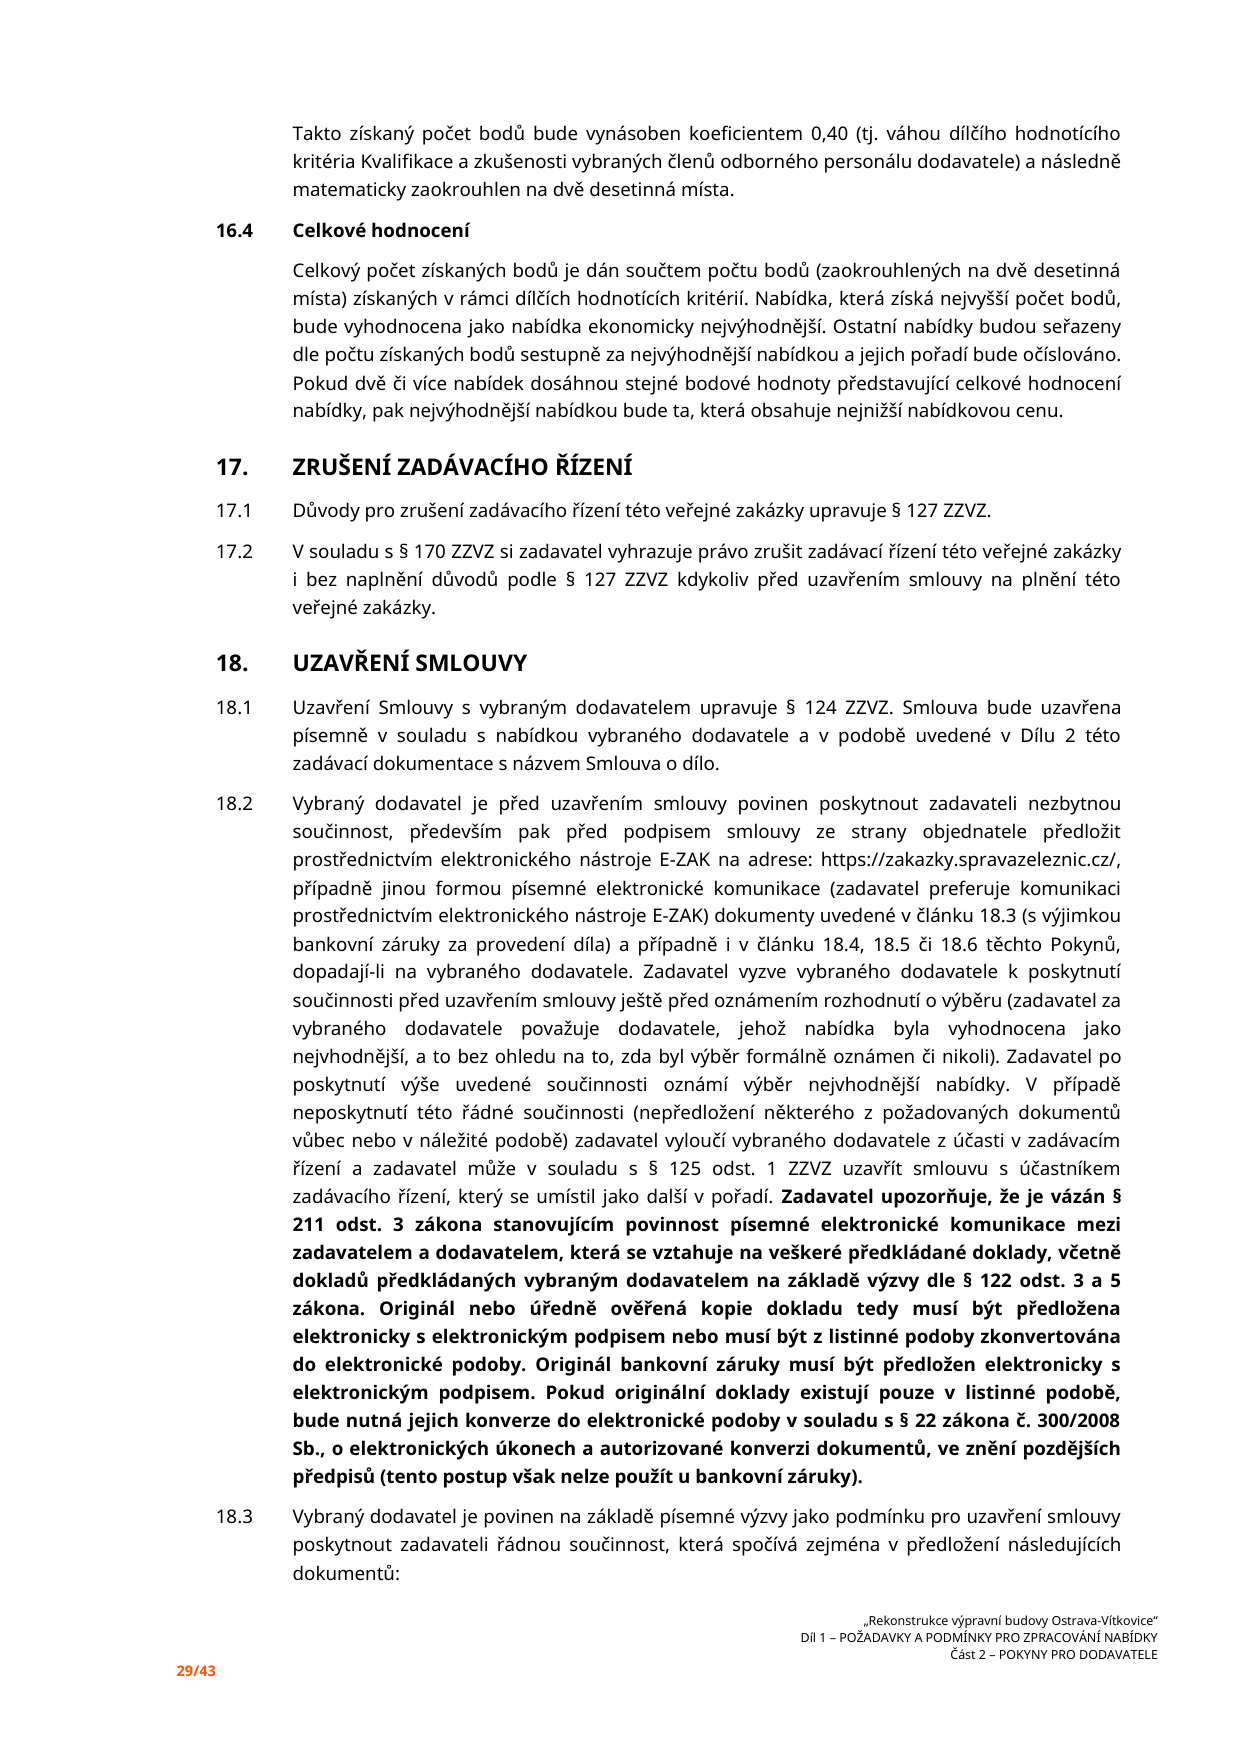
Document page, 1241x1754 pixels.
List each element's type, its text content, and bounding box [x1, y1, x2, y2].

text UZAVŘENÍ SMLOUVY [216, 647, 1122, 678]
text Celkové hodnocení [216, 217, 1122, 243]
text Vybraný dodavatel je povinen na základě písemné výzvy jako podmínku pro uzavření smlouvy poskytnout zadavateli řádnou součinnost, která spočívá zejména v předložení následujících dokumentů: [216, 1504, 1122, 1585]
text V souladu s § 170 ZZVZ si zadavatel vyhrazuje právo zrušit zadávací řízení této veřejné zakázky i bez naplnění důvodů podle § 127 ZZVZ kdykoliv před uzavřením smlouvy na plnění této veřejné zakázky. [216, 538, 1122, 620]
text Vybraný dodavatel je před uzavřením smlouvy povinen poskytnout zadavateli nezbytnou součinnost, především pak před podpisem smlouvy ze strany objednatele předložit prostřednictvím elektronického nástroje E-ZAK na adrese: https://zakazky.spravazeleznic.cz/, případně jinou formou písemné elektronické komunikace (zadavatel preferuje komunikaci prostřednictvím elektronického nástroje E-ZAK) dokumenty uvedené v článku 18.3 (s výjimkou bankovní záruky za provedení díla) a případně i v článku 18.4, 18.5 či 18.6 těchto Pokynů, dopadají-li na vybraného dodavatele. Zadavatel vyzve vybraného dodavatele k poskytnutí součinnosti před uzavřením smlouvy ještě před oznámením rozhodnutí o výběru (zadavatel za vybraného dodavatele považuje dodavatele, jehož nabídka byla vyhodnocena jako nejvhodnější, a to bez ohledu na to, zda byl výběr formálně oznámen či nikoli). Zadavatel po poskytnutí výše uvedené součinnosti oznámí výběr nejvhodnější nabídky. V případě neposkytnutí této řádné součinnosti (nepředložení některého z požadovaných dokumentů vůbec nebo v náležité podobě) zadavatel vyloučí vybraného dodavatele z účasti v zadávacím řízení a zadavatel může v souladu s § 125 odst. 1 ZZVZ uzavřít smlouvu s účastníkem zadávacího řízení, který se umístil jako další v pořadí. Zadavatel upozorňuje, že je vázán § 211 odst. 3 zákona stanovujícím povinnost písemné elektronické komunikace mezi zadavatelem a dodavatelem, která se vztahuje na veškeré předkládané doklady, včetně dokladů předkládaných vybraným dodavatelem na základě výzvy dle § 122 odst. 3 a 5 zákona. Originál nebo úředně ověřená kopie dokladu tedy musí být předložena elektronicky s elektronickým podpisem nebo musí být z listinné podoby zkonvertována do elektronické podoby. Originál bankovní záruky musí být předložen elektronicky s elektronickým podpisem. Pokud originální doklady existují pouze v listinné podobě, bude nutná jejich konverze do elektronické podoby v souladu s § 22 zákona č. 300/2008 Sb., o elektronických úkonech a autorizované konverzi dokumentů, ve znění pozdějších předpisů (tento postup však nelze použít u bankovní záruky). [216, 791, 1122, 1489]
text Důvody pro zrušení zadávacího řízení této veřejné zakázky upravuje § 127 ZZVZ. [216, 498, 1122, 523]
text Uzavření Smlouvy s vybraným dodavatelem upravuje § 124 ZZVZ. Smlouva bude uzavřena písemně v souladu s nabídkou vybraného dodavatele a v podobě uvedené v Dílu 2 této zadávací dokumentace s názvem Smlouva o dílo. [216, 694, 1122, 776]
list Takto získaný počet bodů bude vynásoben koeficientem 0,40 (tj. váhou dílčího hodnotícího kritéria Kvalifikace a zkušenosti vybraných členů odborného personálu dodavatele) a následně matematicky zaokrouhlen na dvě desetinná místa. [292, 121, 1122, 202]
text ZRUŠENÍ ZADÁVACÍHO ŘÍZENÍ [216, 451, 1122, 482]
list Celkový počet získaných bodů je dán součtem počtu bodů (zaokrouhlených na dvě desetinná místa) získaných v rámci dílčích hodnotících kritérií. Nabídka, která získá nejvyšší počet bodů, bude vyhodnocena jako nabídka ekonomicky nejvýhodnější. Ostatní nabídky budou seřazeny dle počtu získaných bodů sestupně za nejvýhodnější nabídkou a jejich pořadí bude očíslováno. Pokud dvě či více nabídek dosáhnou stejné bodové hodnoty představující celkové hodnocení nabídky, pak nejvýhodnější nabídkou bude ta, která obsahuje nejnižší nabídkovou cenu. [292, 258, 1122, 423]
